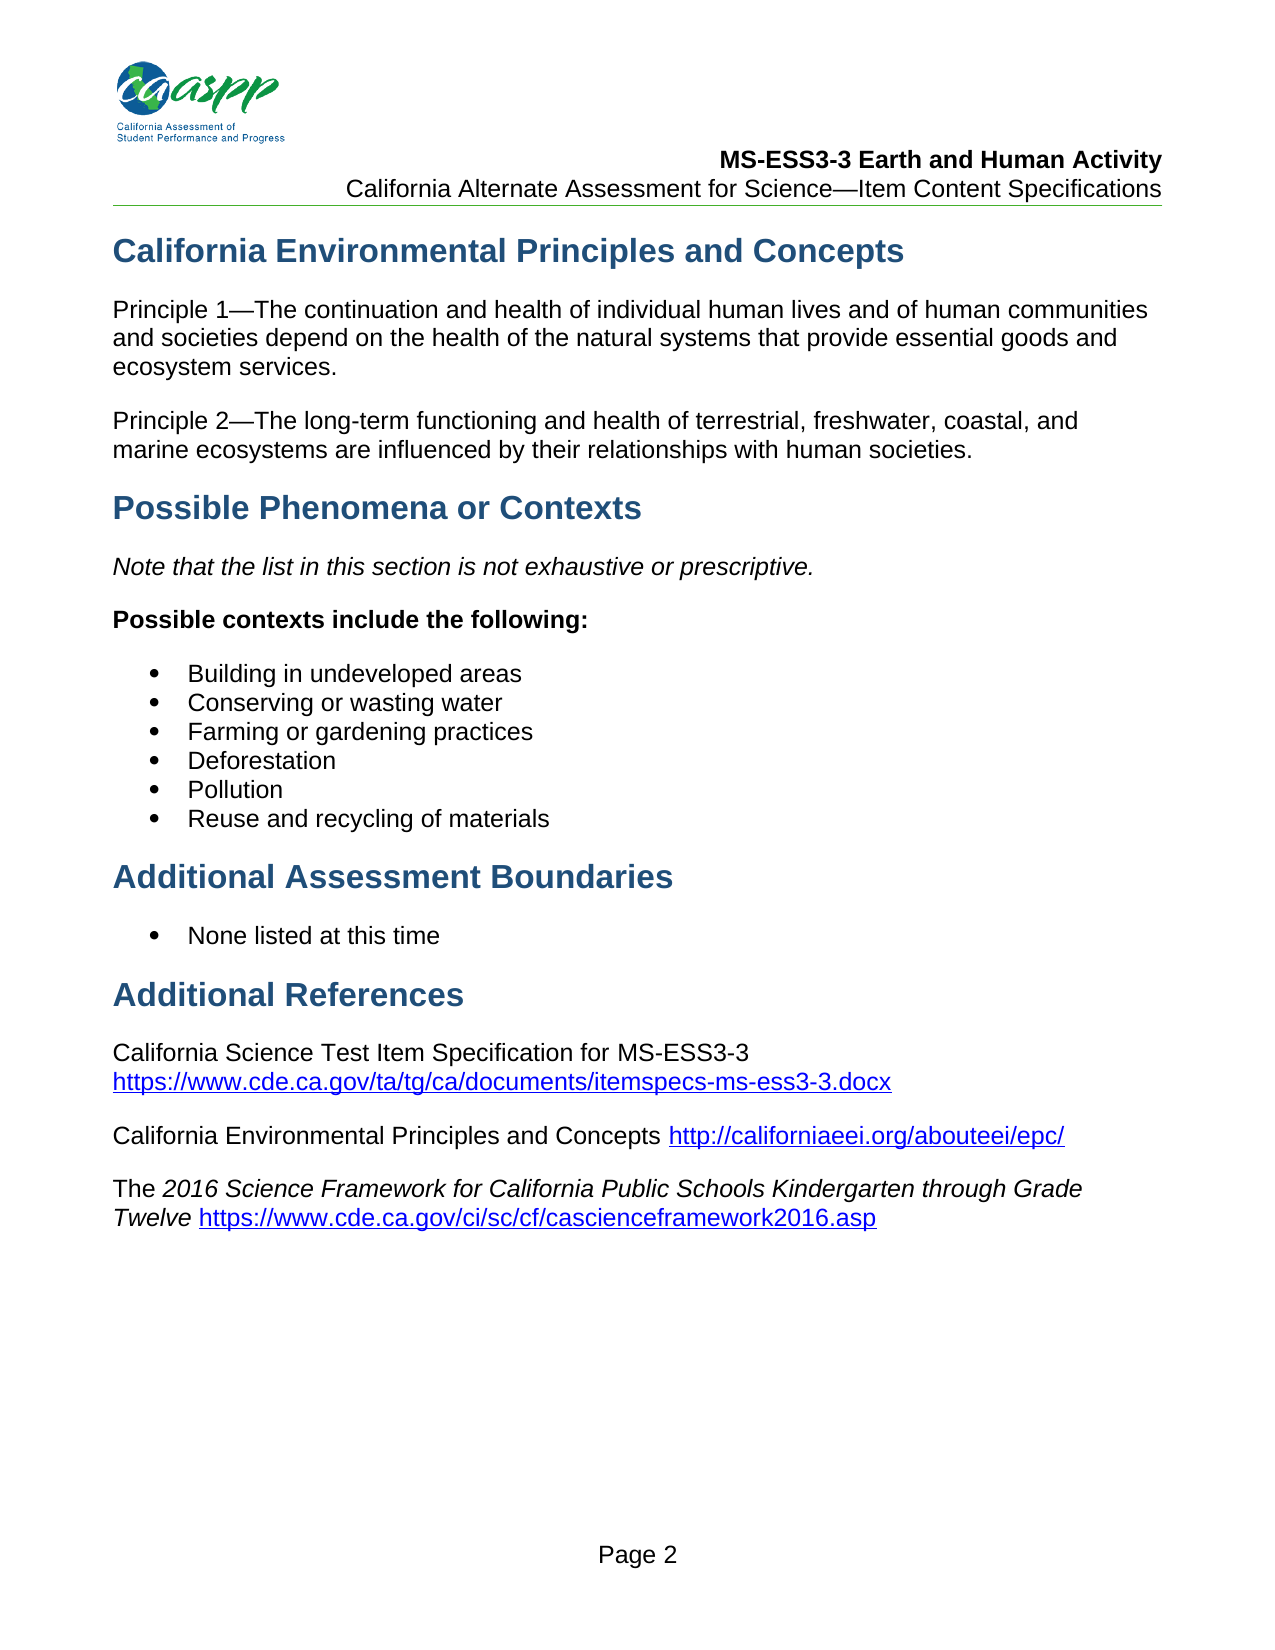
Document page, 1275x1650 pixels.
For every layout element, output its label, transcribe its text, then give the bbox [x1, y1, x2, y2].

subtitle Possible Phenomena or Contexts [112, 488, 1162, 527]
text Note that the list in this section is not exhaustive or prescriptive. [112, 552, 1162, 581]
text California Science Test Item Specification for MS-ESS3-3 [112, 1038, 1162, 1067]
picture [112, 60, 287, 146]
text Building in undeveloped areas [150, 659, 1162, 688]
text None listed at this time [150, 921, 1162, 950]
subtitle Additional Assessment Boundaries [112, 857, 1162, 896]
subtitle California Environmental Principles and Concepts [112, 231, 1162, 269]
text The 2016 Science Framework for California Public Schools Kindergarten through Grade Twelve https://www.cde.ca.gov/ci/sc/cf/cascienceframework2016.asp [112, 1174, 1162, 1232]
text Pollution [150, 775, 1162, 803]
text Principle 2—The long-term functioning and health of terrestrial, freshwater, coastal, and marine ecosystems are influenced by their relationships with human societies. [112, 406, 1162, 463]
text Possible contexts include the following: [112, 606, 1162, 634]
text https://www.cde.ca.gov/ta/tg/ca/documents/itemspecs-ms-ess3-3.docx [112, 1067, 1162, 1096]
text Principle 1—The continuation and health of individual human lives and of human communities and societies depend on the health of the natural systems that provide essential goods and ecosystem services. [112, 294, 1162, 381]
text Deforestation [150, 746, 1162, 775]
text Conserving or wasting water [150, 688, 1162, 717]
text Farming or gardening practices [150, 717, 1162, 746]
text Reuse and recycling of materials [150, 803, 1162, 832]
text California Environmental Principles and Concepts http://californiaeei.org/abouteei/epc/ [112, 1121, 1162, 1149]
subtitle Additional References [112, 975, 1162, 1013]
